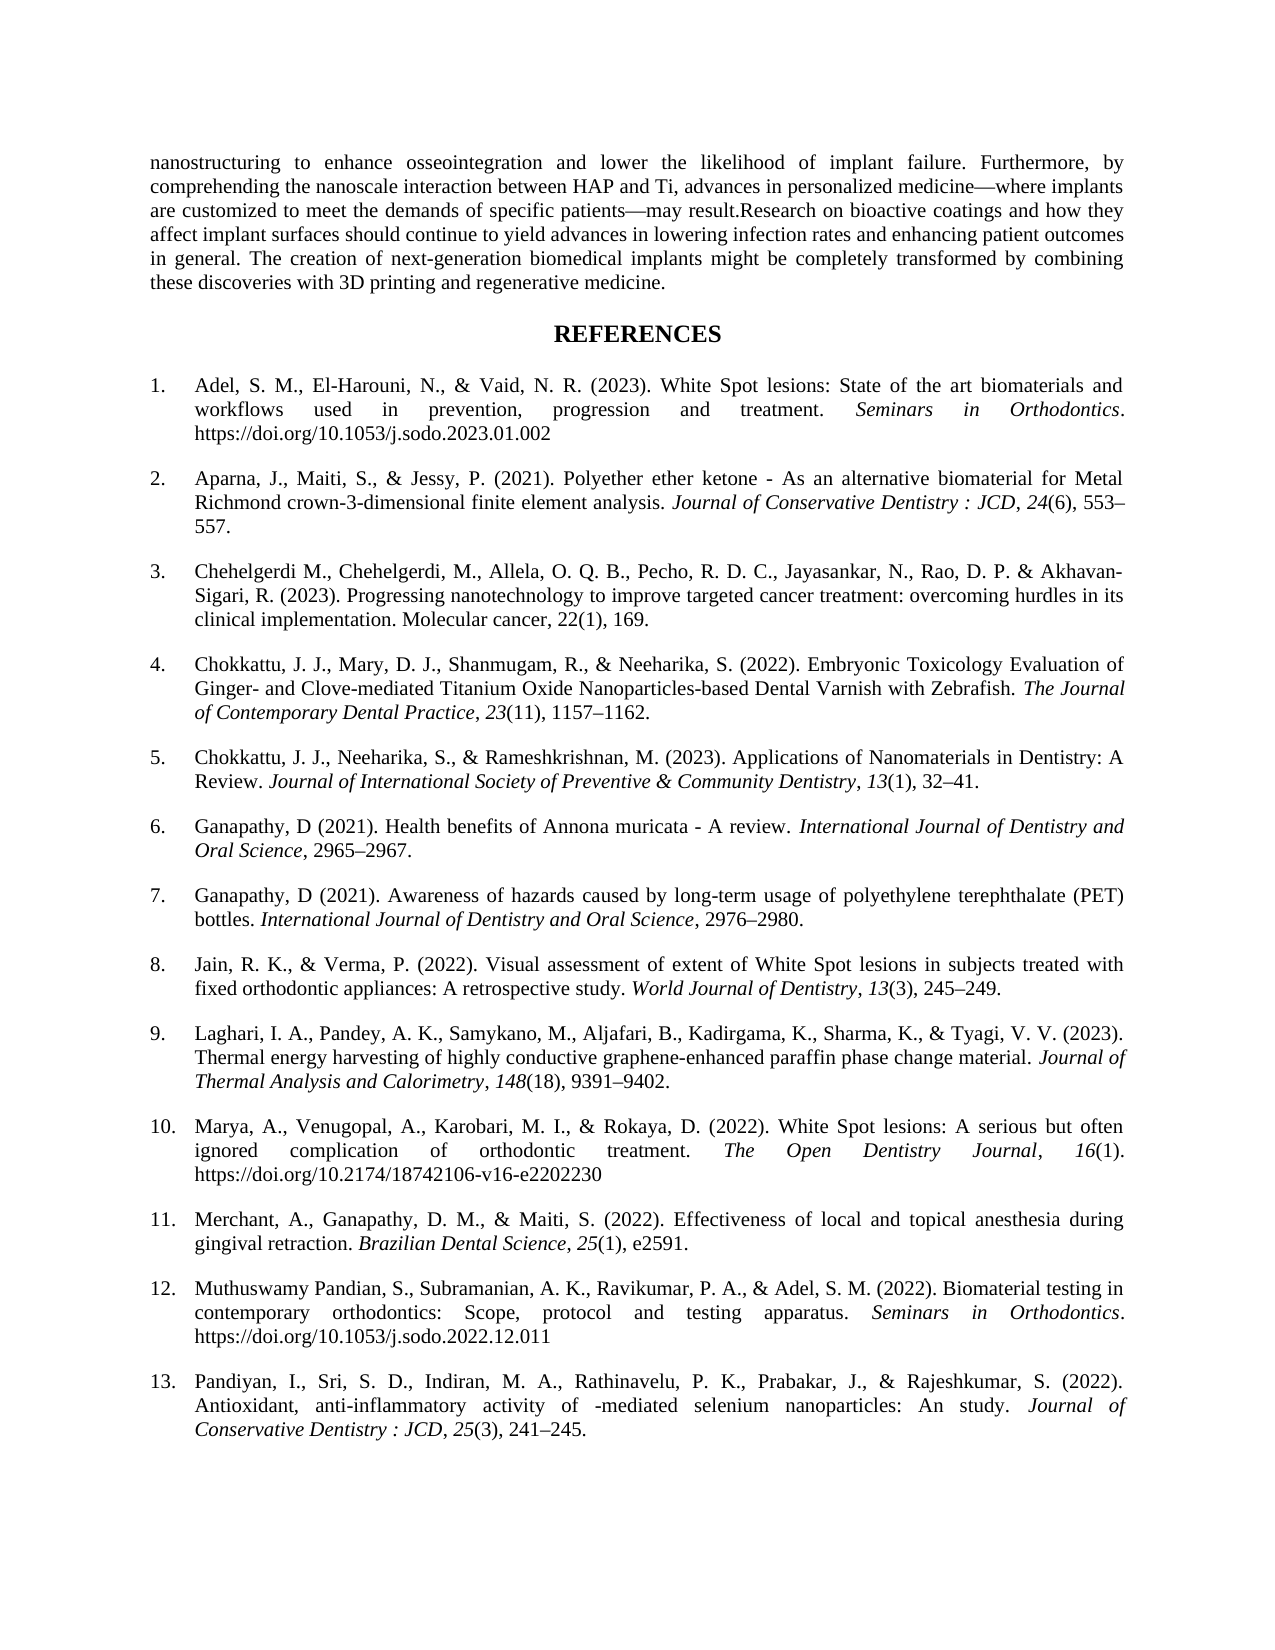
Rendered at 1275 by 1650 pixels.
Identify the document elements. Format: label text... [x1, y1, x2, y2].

text Adel, S. M., El-Harouni, N., & Vaid, N. R. (2023). White Spot lesions: State of the art biomaterials and workflows used in prevention, progression and treatment. Seminars in Orthodontics. https://doi.org/10.1053/j.sodo.2023.01.002 [150, 373, 1125, 445]
text Laghari, I. A., Pandey, A. K., Samykano, M., Aljafari, B., Kadirgama, K., Sharma, K., & Tyagi, V. V. (2023). Thermal energy harvesting of highly conductive graphene-enhanced paraffin phase change material. Journal of Thermal Analysis and Calorimetry, 148(18), 9391–9402. [150, 1021, 1125, 1093]
text Chokkattu, J. J., Neeharika, S., & Rameshkrishnan, M. (2023). Applications of Nanomaterials in Dentistry: A Review. Journal of International Society of Preventive & Community Dentistry, 13(1), 32–41. [150, 745, 1125, 793]
text Muthuswamy Pandian, S., Subramanian, A. K., Ravikumar, P. A., & Adel, S. M. (2022). Biomaterial testing in contemporary orthodontics: Scope, protocol and testing apparatus. Seminars in Orthodontics. https://doi.org/10.1053/j.sodo.2022.12.011 [150, 1276, 1125, 1348]
text Aparna, J., Maiti, S., & Jessy, P. (2021). Polyether ether ketone - As an alternative biomaterial for Metal Richmond crown-3-dimensional finite element analysis. Journal of Conservative Dentistry : JCD, 24(6), 553–557. [150, 466, 1125, 538]
text Chehelgerdi M., Chehelgerdi, M., Allela, O. Q. B., Pecho, R. D. C., Jayasankar, N., Rao, D. P. & Akhavan-Sigari, R. (2023). Progressing nanotechnology to improve targeted cancer treatment: overcoming hurdles in its clinical implementation. Molecular cancer, 22(1), 169. [150, 559, 1125, 631]
text Ganapathy, D (2021). Awareness of hazards caused by long-term usage of polyethylene terephthalate (PET) bottles. International Journal of Dentistry and Oral Science, 2976–2980. [150, 883, 1125, 931]
text Ganapathy, D (2021). Health benefits of Annona muricata - A review. International Journal of Dentistry and Oral Science, 2965–2967. [150, 814, 1125, 862]
subtitle References [150, 319, 1125, 348]
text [150, 150, 1125, 294]
text Pandiyan, I., Sri, S. D., Indiran, M. A., Rathinavelu, P. K., Prabakar, J., & Rajeshkumar, S. (2022). Antioxidant, anti-inflammatory activity of -mediated selenium nanoparticles: An study. Journal of Conservative Dentistry : JCD, 25(3), 241–245. [150, 1369, 1125, 1441]
text Merchant, A., Ganapathy, D. M., & Maiti, S. (2022). Effectiveness of local and topical anesthesia during gingival retraction. Brazilian Dental Science, 25(1), e2591. [150, 1207, 1125, 1255]
text Jain, R. K., & Verma, P. (2022). Visual assessment of extent of White Spot lesions in subjects treated with fixed orthodontic appliances: A retrospective study. World Journal of Dentistry, 13(3), 245–249. [150, 952, 1125, 1000]
text Chokkattu, J. J., Mary, D. J., Shanmugam, R., & Neeharika, S. (2022). Embryonic Toxicology Evaluation of Ginger- and Clove-mediated Titanium Oxide Nanoparticles-based Dental Varnish with Zebrafish. The Journal of Contemporary Dental Practice, 23(11), 1157–1162. [150, 652, 1125, 724]
text Marya, A., Venugopal, A., Karobari, M. I., & Rokaya, D. (2022). White Spot lesions: A serious but often ignored complication of orthodontic treatment. The Open Dentistry Journal, 16(1). https://doi.org/10.2174/18742106-v16-e2202230 [150, 1114, 1125, 1186]
